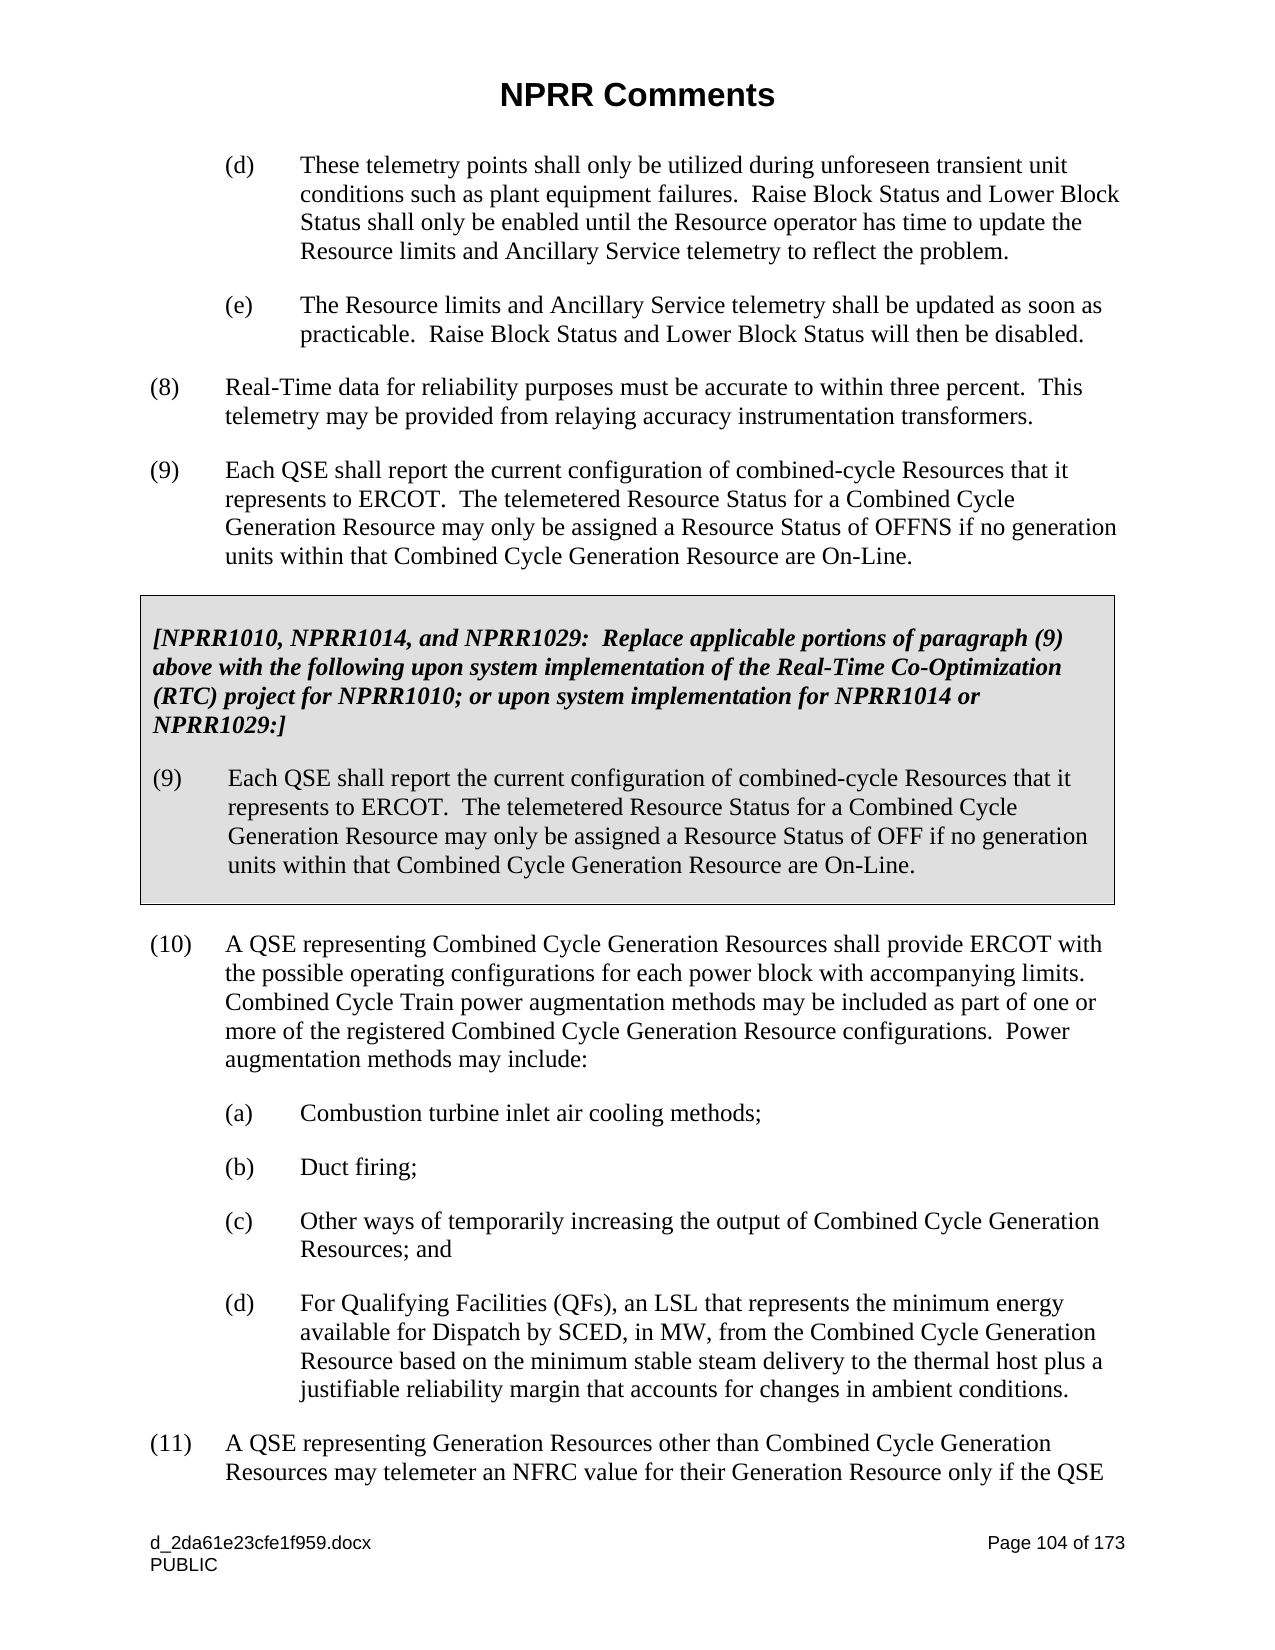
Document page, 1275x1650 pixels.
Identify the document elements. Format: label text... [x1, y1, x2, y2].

text (a) Combustion turbine inlet air cooling methods; [225, 1098, 1125, 1127]
table_header [NPRR1010, NPRR1014, and NPRR1029: Replace applicable portions of paragraph (9) above with the following upon system implementation of the Real-Time Co-Optimization (RTC) project for NPRR1010; or upon system implementation for NPRR1014 or NPRR1029:] (9) Each QSE shall report the current configuration of combined-cycle Resources that it represents to ERCOT. The telemetered Resource Status for a Combined Cycle Generation Resource may only be assigned a Resource Status of OFF if no generation units within that Combined Cycle Generation Resource are On-Line. [141, 596, 1114, 903]
text (d) These telemetry points shall only be utilized during unforeseen transient unit conditions such as plant equipment failures. Raise Block Status and Lower Block Status shall only be enabled until the Resource operator has time to update the Resource limits and Ancillary Service telemetry to reflect the problem. [225, 150, 1125, 265]
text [150, 1428, 1125, 1486]
text (9) Each QSE shall report the current configuration of combined-cycle Resources that it represents to ERCOT. The telemetered Resource Status for a Combined Cycle Generation Resource may only be assigned a Resource Status of OFFNS if no generation units within that Combined Cycle Generation Resource are On-Line. [150, 455, 1125, 570]
text (e) The Resource limits and Ancillary Service telemetry shall be updated as soon as practicable. Raise Block Status and Lower Block Status will then be disabled. [225, 290, 1125, 347]
text (c) Other ways of temporarily increasing the output of Combined Cycle Generation Resources; and [225, 1206, 1125, 1263]
text (8) Real-Time data for reliability purposes must be accurate to within three percent. This telemetry may be provided from relaying accuracy instrumentation transformers. [150, 372, 1125, 430]
text (10) A QSE representing Combined Cycle Generation Resources shall provide ERCOT with the possible operating configurations for each power block with accompanying limits. Combined Cycle Train power augmentation methods may be included as part of one or more of the registered Combined Cycle Generation Resource configurations. Power augmentation methods may include: [150, 929, 1125, 1073]
text (d) For Qualifying Facilities (QFs), an LSL that represents the minimum energy available for Dispatch by SCED, in MW, from the Combined Cycle Generation Resource based on the minimum stable steam delivery to the thermal host plus a justifiable reliability margin that accounts for changes in ambient conditions. [225, 1288, 1125, 1403]
text (b) Duct firing; [225, 1152, 1125, 1181]
